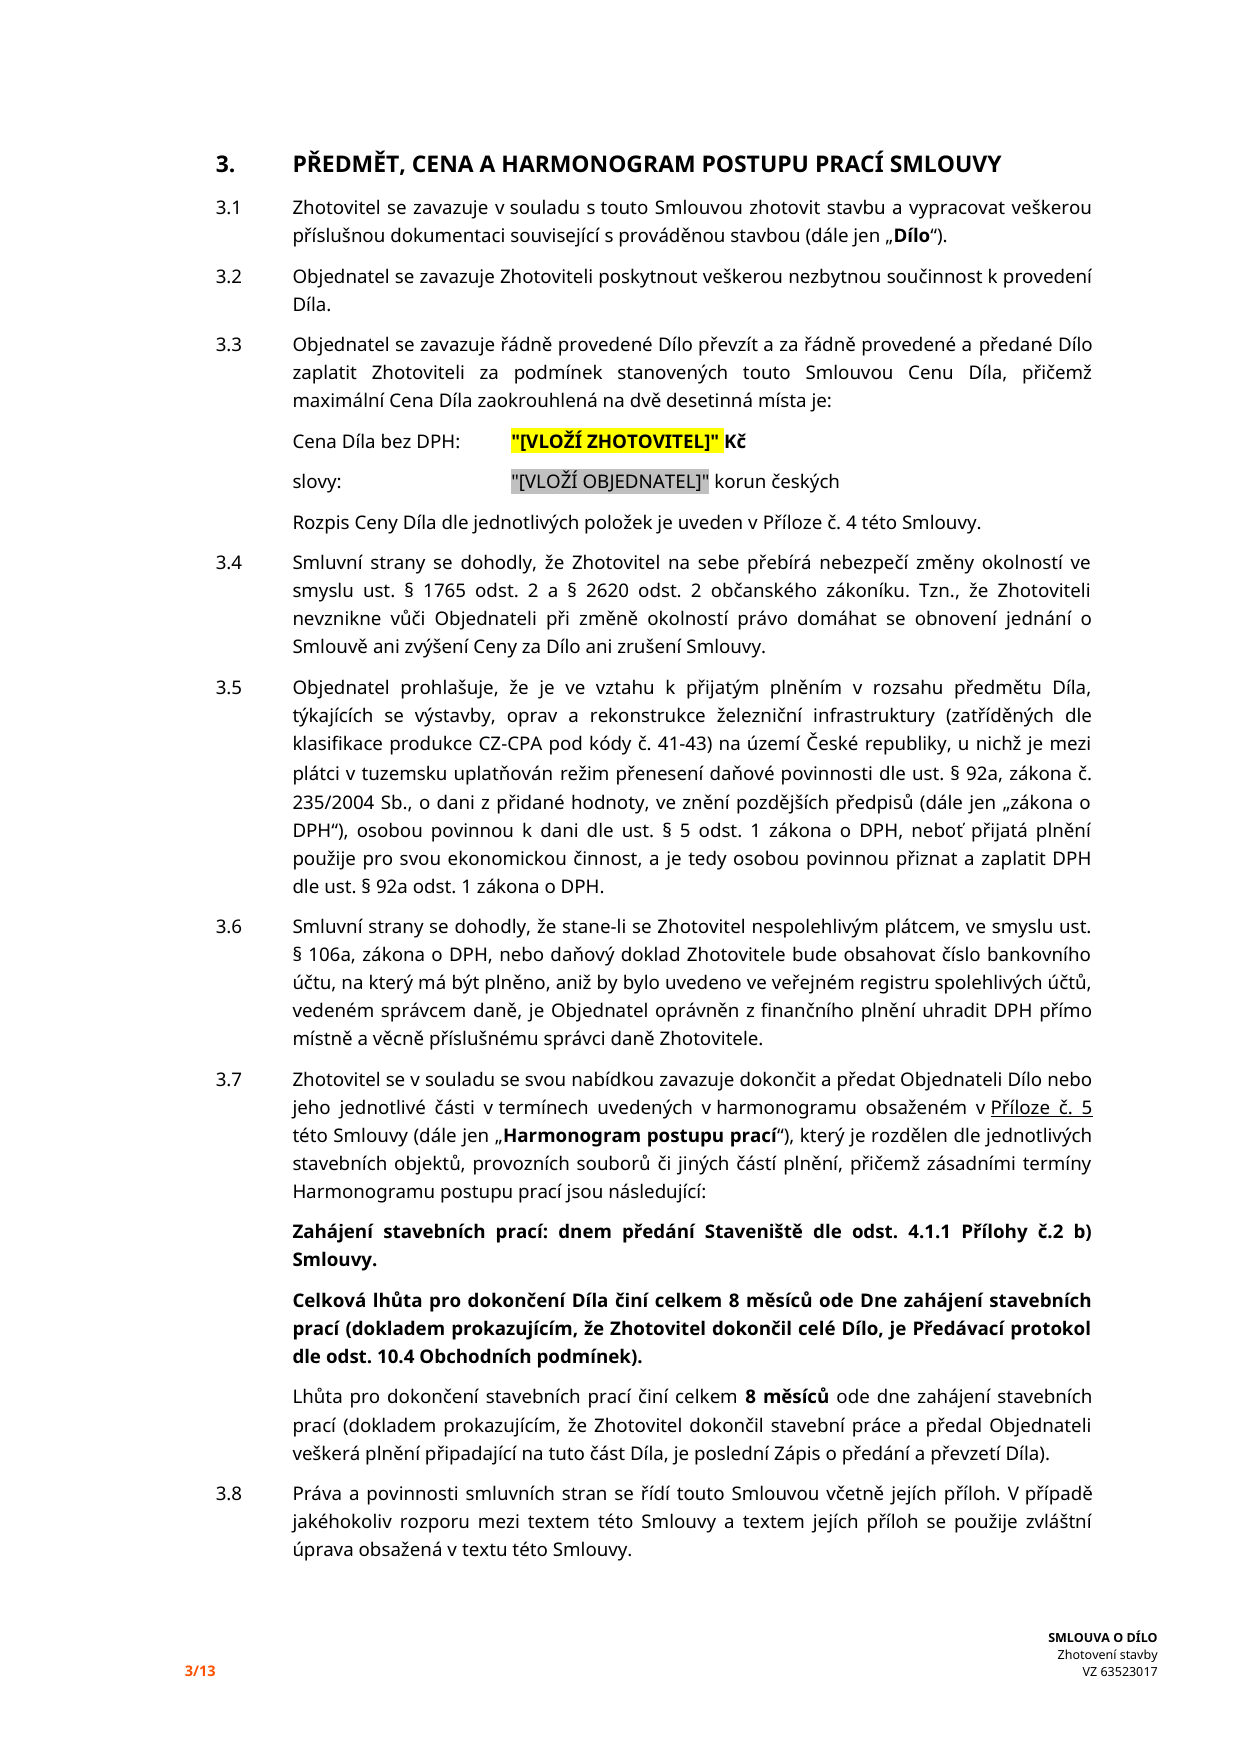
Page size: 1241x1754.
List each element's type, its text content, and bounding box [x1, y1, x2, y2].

text PŘEDMĚT, CENA A HARMONOGRAM POSTUPU PRACÍ SMLOUVY [216, 147, 1093, 179]
text Cena Díla bez DPH: Kč [292, 428, 511, 453]
text Zhotovitel se zavazuje v souladu s touto Smlouvou zhotovit stavbu a vypracovat veškerou příslušnou dokumentaci související s prováděnou stavbou (dále jen „Dílo“). [216, 194, 1093, 248]
text Zhotovitel se v souladu se svou nabídkou zavazuje dokončit a předat Objednateli Dílo nebo jeho jednotlivé části v termínech uvedených v harmonogramu obsaženém v Příloze č. 5 této Smlouvy (dále jen „Harmonogram postupu prací“), který je rozdělen dle jednotlivých stavebních objektů, provozních souborů či jiných částí plnění, přičemž zásadními termíny Harmonogramu postupu prací jsou následující: [216, 1066, 1093, 1204]
text Objednatel se zavazuje Zhotoviteli poskytnout veškerou nezbytnou součinnost k provedení Díla. [216, 263, 1093, 316]
text Smluvní strany se dohodly, že Zhotovitel na sebe přebírá nebezpečí změny okolností ve smyslu ust. § 1765 odst. 2 a § 2620 odst. 2 občanského zákoníku. Tzn., že Zhotoviteli nevznikne vůči Objednateli při změně okolností právo domáhat se obnovení jednání o Smlouvě ani zvýšení Ceny za Dílo ani zrušení Smlouvy. [216, 549, 1093, 659]
text Cena Díla bez DPH: Kč [724, 428, 1093, 453]
text Objednatel se zavazuje řádně provedené Dílo převzít a za řádně provedené a předané Dílo zaplatit Zhotoviteli za podmínek stanovených touto Smlouvou Cenu Díla, přičemž maximální Cena Díla zaokrouhlená na dvě desetinná místa je: [216, 331, 1093, 413]
text Rozpis Ceny Díla dle jednotlivých položek je uveden v Příloze č. 4 této Smlouvy. [292, 509, 1093, 534]
text slovy: "[VLOŽÍ OBJEDNATEL]" korun českých [292, 468, 1093, 494]
text Smluvní strany se dohodly, že stane-li se Zhotovitel nespolehlivým plátcem, ve smyslu ust. § 106a, zákona o DPH, nebo daňový doklad Zhotovitele bude obsahovat číslo bankovního účtu, na který má být plněno, aniž by bylo uvedeno ve veřejném registru spolehlivých účtů, vedeném správcem daně, je Objednatel oprávněn z finančního plnění uhradit DPH přímo místně a věcně příslušnému správci daně Zhotovitele. [216, 913, 1093, 1051]
text Lhůta pro dokončení stavebních prací činí celkem 8 měsíců ode dne zahájení stavebních prací (dokladem prokazujícím, že Zhotovitel dokončil stavební práce a předal Objednateli veškerá plnění připadající na tuto část Díla, je poslední Zápis o předání a převzetí Díla). [292, 1384, 1093, 1465]
text Celková lhůta pro dokončení Díla činí celkem 8 měsíců ode Dne zahájení stavebních prací (dokladem prokazujícím, že Zhotovitel dokončil celé Dílo, je Předávací protokol dle odst. 10.4 Obchodních podmínek). [292, 1287, 1093, 1369]
text Zahájení stavebních prací: dnem předání Staveniště dle odst. 4.1.1 Přílohy č.2 b) Smlouvy. [292, 1219, 1093, 1272]
text Objednatel prohlašuje, že je ve vztahu k přijatým plněním v rozsahu předmětu Díla, týkajících se výstavby, oprav a rekonstrukce železniční infrastruktury (zatříděných dle klasifikace produkce CZ-CPA pod kódy č. 41-43) na území České republiky, u nichž je mezi plátci v tuzemsku uplatňován režim přenesení daňové povinnosti dle ust. § 92a, zákona č. 235/2004 Sb., o dani z přidané hodnoty, ve znění pozdějších předpisů (dále jen „zákona o DPH“), osobou povinnou k dani dle ust. § 5 odst. 1 zákona o DPH, neboť přijatá plnění použije pro svou ekonomickou činnost, a je tedy osobou povinnou přiznat a zaplatit DPH dle ust. § 92a odst. 1 zákona o DPH. [216, 674, 1093, 898]
text Práva a povinnosti smluvních stran se řídí touto Smlouvou včetně jejích příloh. V případě jakéhokoliv rozporu mezi textem této Smlouvy a textem jejích příloh se použije zvláštní úprava obsažená v textu této Smlouvy. [216, 1480, 1093, 1562]
